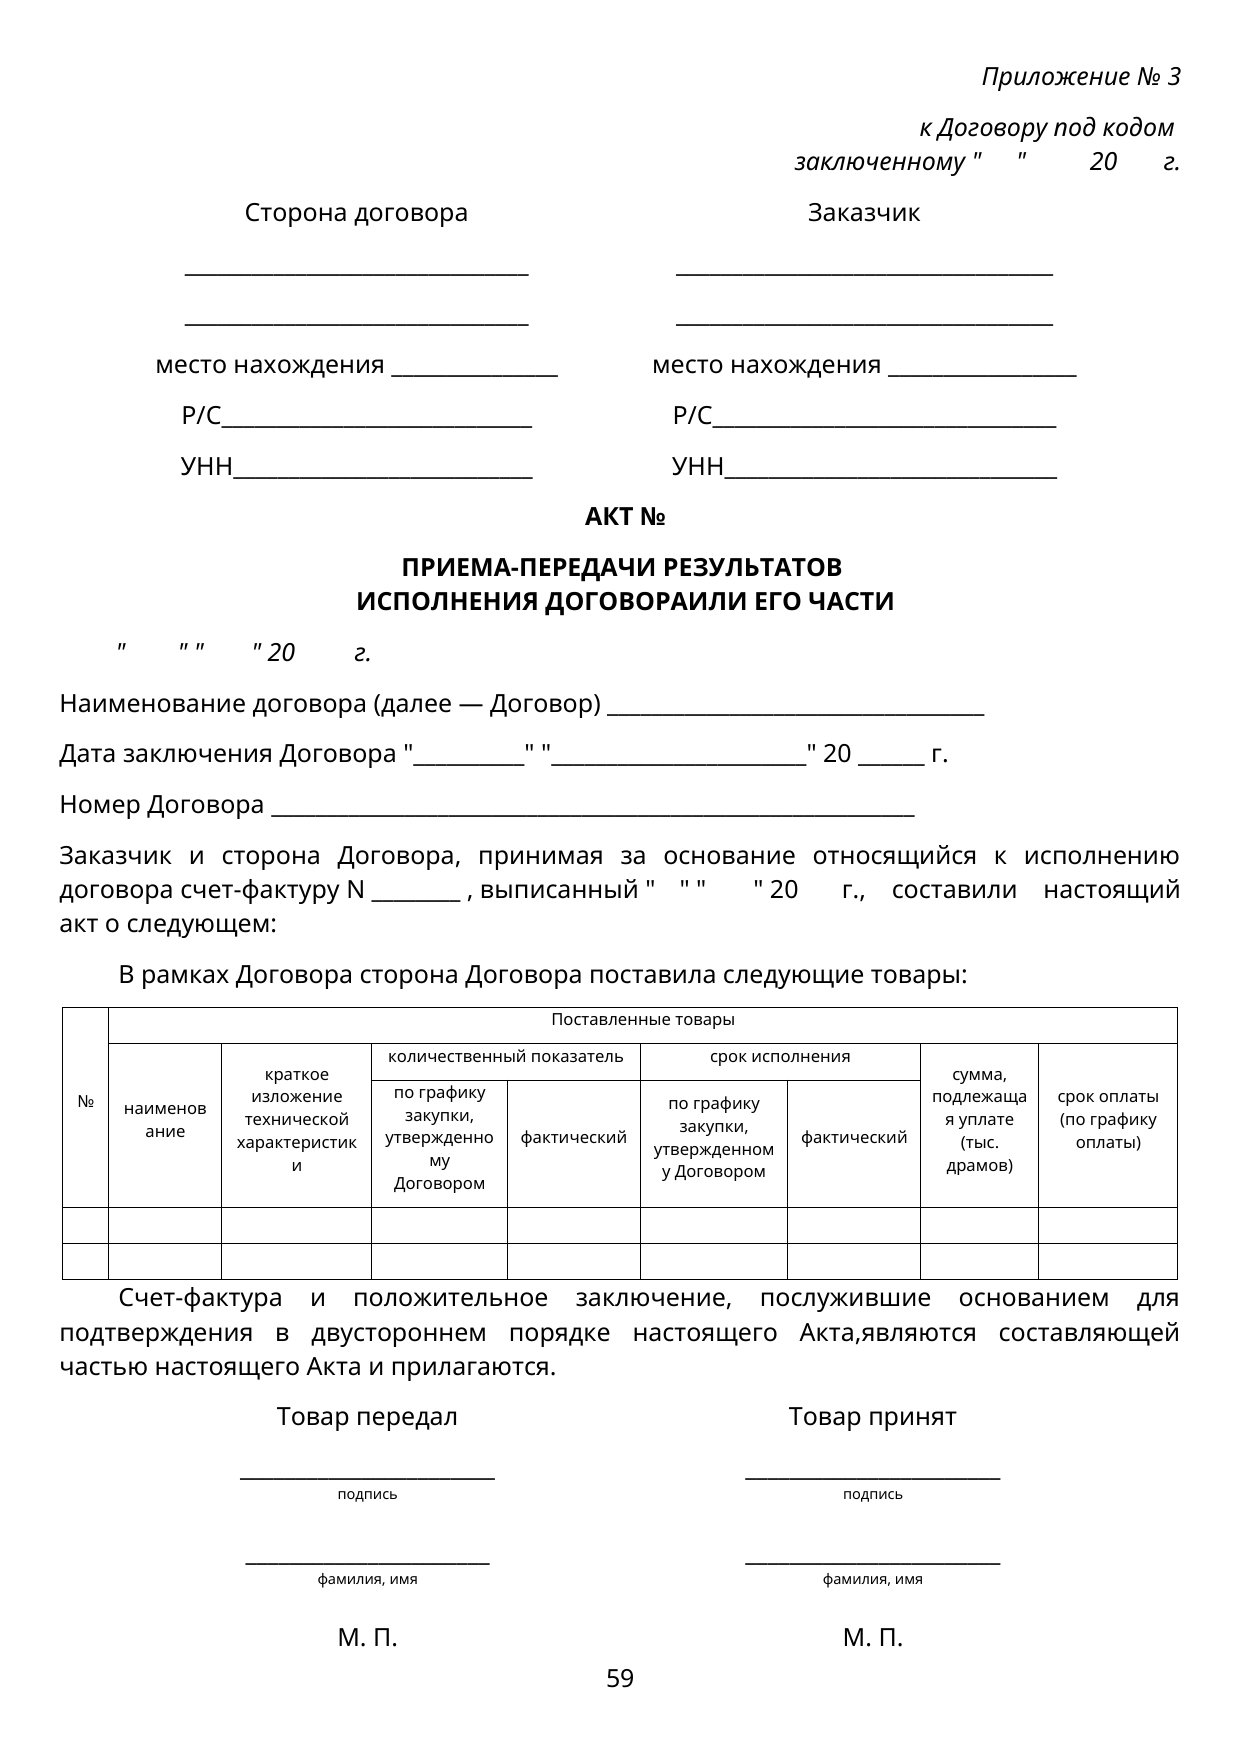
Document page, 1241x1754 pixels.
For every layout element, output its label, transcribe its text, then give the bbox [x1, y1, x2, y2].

text Приложение № 3 [59, 59, 1181, 93]
text Наименование договора (далее — Договор) __________________________________ [59, 685, 1181, 719]
table_header Заказчик __________________________________ __________________________________ место нахождения _________________ Р/С_______________________________ УНН______________________________ [601, 195, 1128, 499]
table_cell [788, 1208, 920, 1243]
text к Договору под кодом заключенному " " 20 г. [59, 110, 1181, 178]
table_cell сумма, подлежащая уплате (тыс. драмов) [921, 1044, 1038, 1207]
table_cell срок исполнения [641, 1044, 920, 1079]
table_cell фактический [508, 1081, 640, 1207]
table_cell [508, 1244, 640, 1279]
table_cell _______________________ подпись [115, 1450, 620, 1534]
table_cell _______________________ фамилия, имя [620, 1535, 1126, 1619]
table_cell [222, 1244, 371, 1279]
table_header Товар передал [115, 1399, 620, 1450]
table_cell М. П. [115, 1619, 620, 1653]
table_cell [109, 1208, 221, 1243]
table_header Товар принят [620, 1399, 1126, 1450]
table_cell по графику закупки, утвержденному Договором [372, 1081, 507, 1207]
table_cell [921, 1208, 1038, 1243]
text Счет-фактура и положительное заключение, послужившие основанием для подтверждения в двустороннем порядке настоящего Акта,являются составляющей частью настоящего Акта и прилагаются. [59, 1280, 1181, 1382]
table_cell фактический [788, 1081, 920, 1207]
table_cell [641, 1244, 787, 1279]
table_cell [63, 1208, 108, 1243]
table_header Сторона договора _______________________________ _______________________________ место нахождения _______________ Р/С____________________________ УНН___________________________ [112, 195, 601, 499]
table_cell [508, 1208, 640, 1243]
table_cell [641, 1208, 787, 1243]
text Дата заключения Договора "__________" "_______________________" 20 ______ г. [59, 736, 1181, 770]
table_cell по графику закупки, утвержденному Договором [641, 1081, 787, 1207]
table_cell срок оплаты (по графику оплаты) [1039, 1044, 1177, 1207]
text Номер Договора __________________________________________________________ [59, 787, 1181, 821]
table_header № [63, 1008, 108, 1207]
text ПРИЕМА-ПЕРЕДАЧИ РЕЗУЛЬТАТОВ ИСПОЛНЕНИЯ ДОГОВОРАИЛИ ЕГО ЧАСТИ [118, 550, 1132, 618]
table_cell количественный показатель [372, 1044, 640, 1079]
text Заказчик и сторона Договора, принимая за основание относящийся к исполнению договора счет-фактуру N ________ , выписанный " " " " 20 г., составили настоящий акт о следующем: [59, 837, 1181, 939]
table_cell [63, 1244, 108, 1279]
table_cell М. П. [620, 1619, 1126, 1653]
text " " " " 20 г. [59, 634, 1181, 668]
table_cell [222, 1208, 371, 1243]
table_cell [1039, 1244, 1177, 1279]
table_cell краткое изложение технической характеристики [222, 1044, 371, 1207]
text АКТ № [118, 499, 1132, 533]
table_cell наименование [109, 1044, 221, 1207]
table_cell _______________________ подпись [620, 1450, 1126, 1534]
table_header Поставленные товары [109, 1008, 1177, 1043]
table_cell [788, 1244, 920, 1279]
table_cell [109, 1244, 221, 1279]
text В рамках Договора сторона Договора поставила следующие товары: [59, 956, 1181, 990]
table_cell [921, 1244, 1038, 1279]
table_cell [1039, 1208, 1177, 1243]
table_cell [372, 1208, 507, 1243]
table_cell [372, 1244, 507, 1279]
table_cell ______________________ фамилия, имя [115, 1535, 620, 1619]
